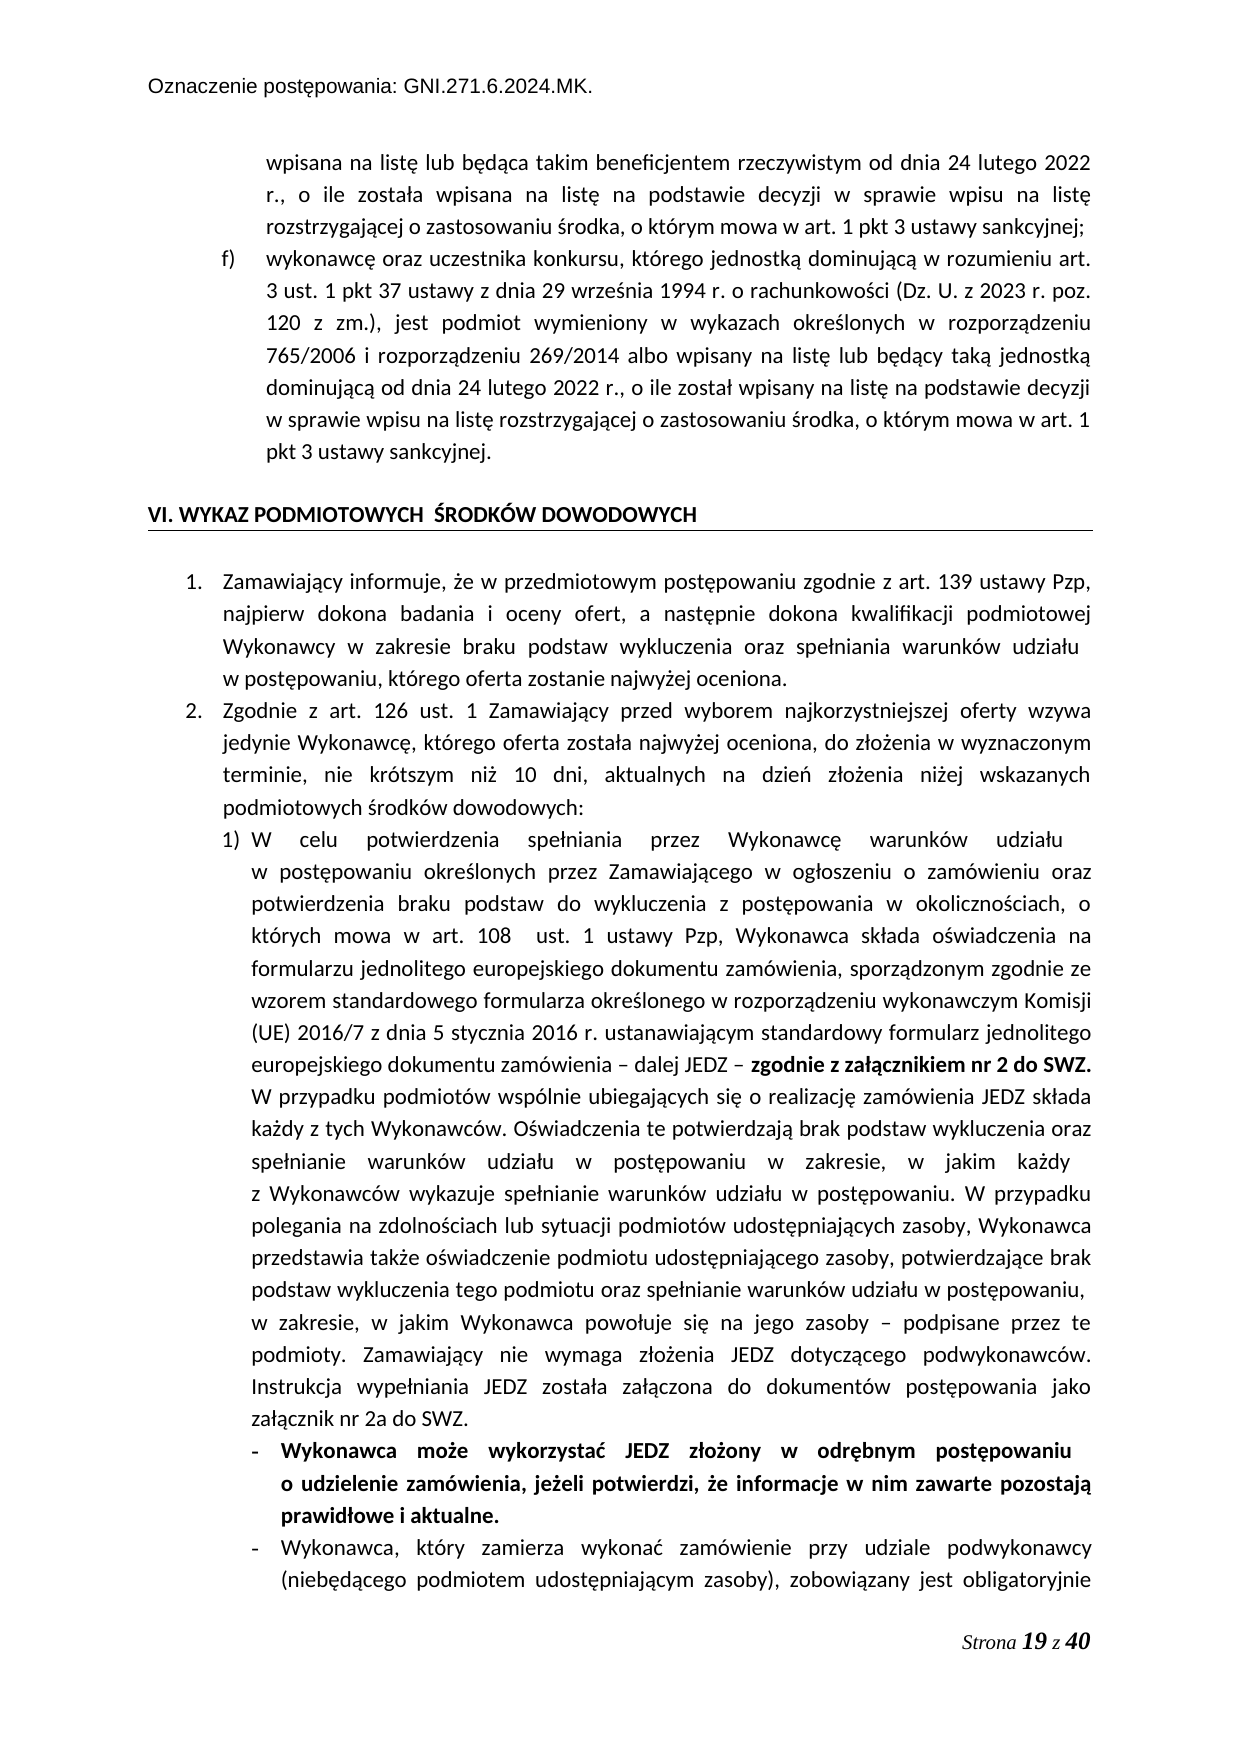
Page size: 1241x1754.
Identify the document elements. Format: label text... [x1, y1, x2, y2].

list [221, 148, 1093, 240]
list Zamawiający informuje, że w przedmiotowym postępowaniu zgodnie z art. 139 ustawy Pzp, najpierw dokona badania i oceny ofert, a następnie dokona kwalifikacji podmiotowej Wykonawcy w zakresie braku podstaw wykluczenia oraz spełniania warunków udziału w postępowaniu, którego oferta zostanie najwyżej oceniona. [185, 567, 1093, 692]
list Zgodnie z art. 126 ust. 1 Zamawiający przed wyborem najkorzystniejszej oferty wzywa jedynie Wykonawcę, którego oferta została najwyżej oceniona, do złożenia w wyznaczonym terminie, nie krótszym niż 10 dni, aktualnych na dzień złożenia niżej wskazanych podmiotowych środków dowodowych: [185, 696, 1093, 821]
list Wykonawca może wykorzystać JEDZ złożony w odrębnym postępowaniu o udzielenie zamówienia, jeżeli potwierdzi, że informacje w nim zawarte pozostają prawidłowe i aktualne. [251, 1436, 1093, 1529]
list wykonawcę oraz uczestnika konkursu, którego jednostką dominującą w rozumieniu art. 3 ust. 1 pkt 37 ustawy z dnia 29 września 1994 r. o rachunkowości (Dz. U. z 2023 r. poz. 120 z zm.), jest podmiot wymieniony w wykazach określonych w rozporządzeniu 765/2006 i rozporządzeniu 269/2014 albo wpisany na listę lub będący taką jednostką dominującą od dnia 24 lutego 2022 r., o ile został wpisany na listę na podstawie decyzji w sprawie wpisu na listę rozstrzygającej o zastosowaniu środka, o którym mowa w art. 1 pkt 3 ustawy sankcyjnej. [221, 244, 1093, 465]
list W celu potwierdzenia spełniania przez Wykonawcę warunków udziału w postępowaniu określonych przez Zamawiającego w ogłoszeniu o zamówieniu oraz potwierdzenia braku podstaw do wykluczenia z postępowania w okolicznościach, o których mowa w art. 108 ust. 1 ustawy Pzp, Wykonawca składa oświadczenia na formularzu jednolitego europejskiego dokumentu zamówienia, sporządzonym zgodnie ze wzorem standardowego formularza określonego w rozporządzeniu wykonawczym Komisji (UE) 2016/7 z dnia 5 stycznia 2016 r. ustanawiającym standardowy formularz jednolitego europejskiego dokumentu zamówienia – dalej JEDZ – zgodnie z załącznikiem nr 2 do SWZ. W przypadku podmiotów wspólnie ubiegających się o realizację zamówienia JEDZ składa każdy z tych Wykonawców. Oświadczenia te potwierdzają brak podstaw wykluczenia oraz spełnianie warunków udziału w postępowaniu w zakresie, w jakim każdy z Wykonawców wykazuje spełnianie warunków udziału w postępowaniu. W przypadku polegania na zdolnościach lub sytuacji podmiotów udostępniających zasoby, Wykonawca przedstawia także oświadczenie podmiotu udostępniającego zasoby, potwierdzające brak podstaw wykluczenia tego podmiotu oraz spełnianie warunków udziału w postępowaniu, w zakresie, w jakim Wykonawca powołuje się na jego zasoby – podpisane przez te podmioty. Zamawiający nie wymaga złożenia JEDZ dotyczącego podwykonawców. Instrukcja wypełniania JEDZ została załączona do dokumentów postępowania jako załącznik nr 2a do SWZ. [221, 825, 1093, 1432]
list VI. WYKAZ PODMIOTOWYCH ŚRODKÓW DOWODOWYCH [148, 500, 1093, 530]
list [251, 1533, 1093, 1593]
